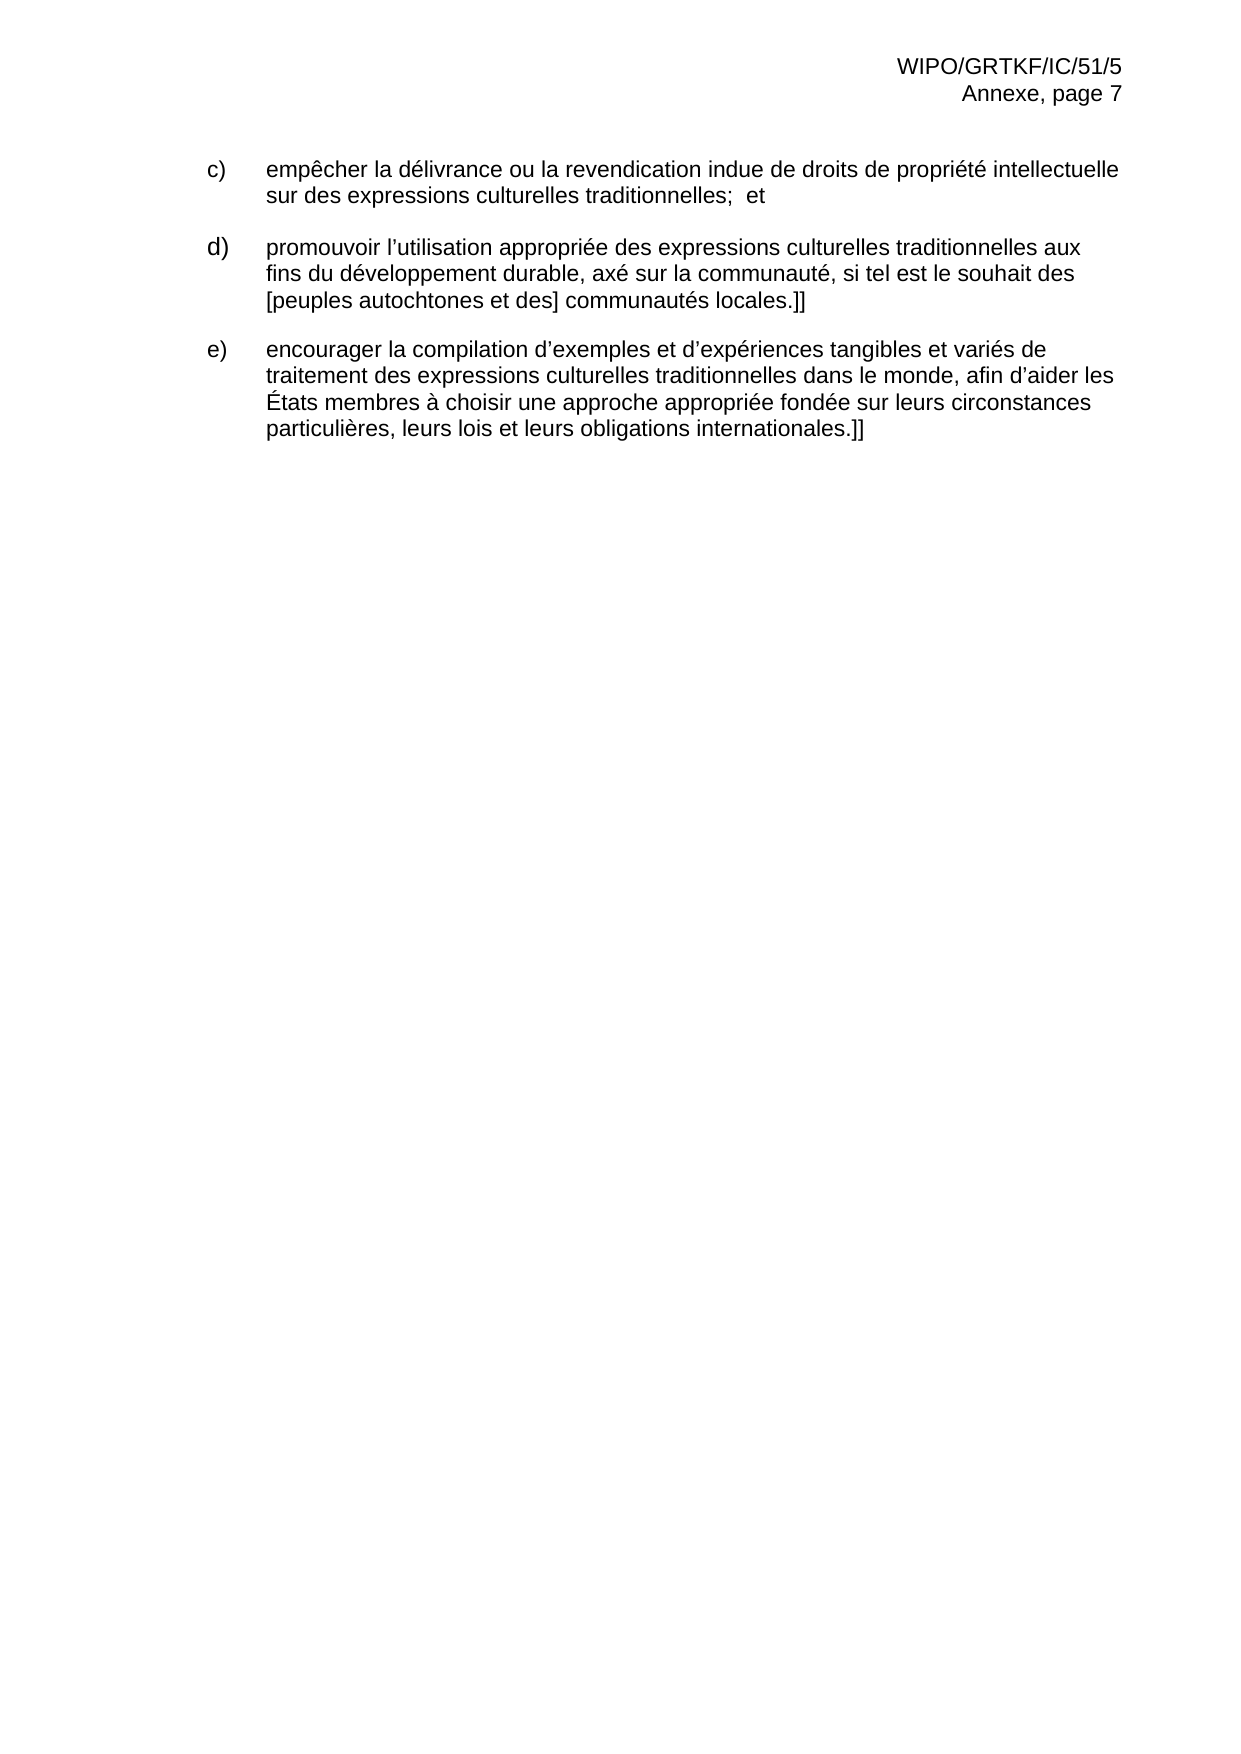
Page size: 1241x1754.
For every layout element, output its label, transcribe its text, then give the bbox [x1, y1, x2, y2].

list encourager la compilation d’exemples et d’expériences tangibles et variés de traitement des expressions culturelles traditionnelles dans le monde, afin d’aider les États membres à choisir une approche appropriée fondée sur leurs circonstances particulières, leurs lois et leurs obligations internationales.]] [207, 336, 1122, 441]
list empêcher la délivrance ou la revendication indue de droits de propriété intellectuelle sur des expressions culturelles traditionnelles; et [207, 156, 1122, 208]
list promouvoir l’utilisation appropriée des expressions culturelles traditionnelles aux fins du développement durable, axé sur la communauté, si tel est le souhait des [peuples autochtones et des] communautés locales.]] [207, 231, 1122, 313]
